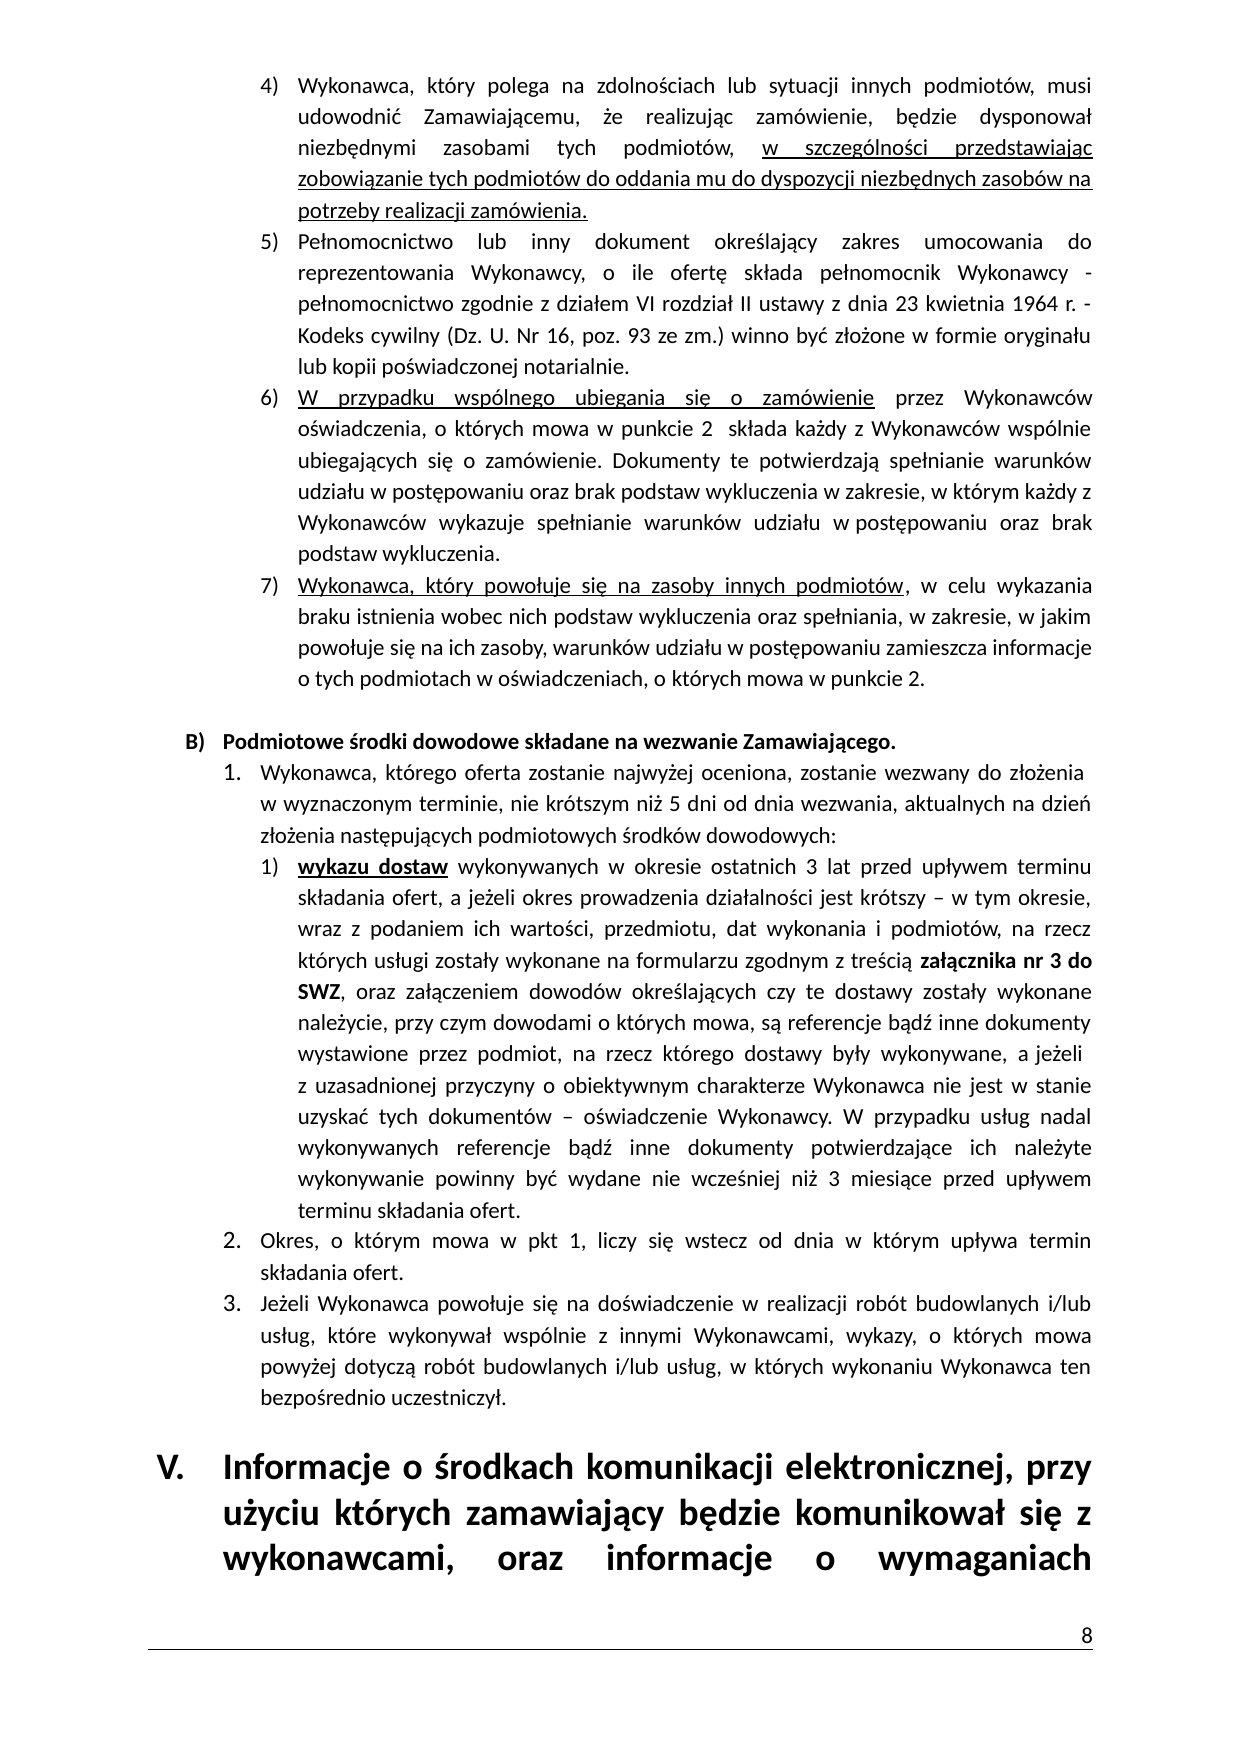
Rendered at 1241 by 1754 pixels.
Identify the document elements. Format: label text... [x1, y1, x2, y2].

list Wykonawca, którego oferta zostanie najwyżej oceniona, zostanie wezwany do złożenia w wyznaczonym terminie, nie krótszym niż 5 dni od dnia wezwania, aktualnych na dzień złożenia następujących podmiotowych środków dowodowych: [223, 755, 1093, 849]
list Wykonawca, który polega na zdolnościach lub sytuacji innych podmiotów, musi udowodnić Zamawiającemu, że realizując zamówienie, będzie dysponował niezbędnymi zasobami tych podmiotów, w szczególności przedstawiając zobowiązanie tych podmiotów do oddania mu do dyspozycji niezbędnych zasobów na potrzeby realizacji zamówienia. [260, 68, 1093, 224]
list wykazu dostaw wykonywanych w okresie ostatnich 3 lat przed upływem terminu składania ofert, a jeżeli okres prowadzenia działalności jest krótszy – w tym okresie, wraz z podaniem ich wartości, przedmiotu, dat wykonania i podmiotów, na rzecz których usługi zostały wykonane na formularzu zgodnym z treścią załącznika nr 3 do SWZ, oraz załączeniem dowodów określających czy te dostawy zostały wykonane należycie, przy czym dowodami o których mowa, są referencje bądź inne dokumenty wystawione przez podmiot, na rzecz którego dostawy były wykonywane, a jeżeli z uzasadnionej przyczyny o obiektywnym charakterze Wykonawca nie jest w stanie uzyskać tych dokumentów – oświadczenie Wykonawcy. W przypadku usług nadal wykonywanych referencje bądź inne dokumenty potwierdzające ich należyte wykonywanie powinny być wydane nie wcześniej niż 3 miesiące przed upływem terminu składania ofert. [260, 849, 1093, 1224]
list W przypadku wspólnego ubiegania się o zamówienie przez Wykonawców oświadczenia, o których mowa w punkcie 2 składa każdy z Wykonawców wspólnie ubiegających się o zamówienie. Dokumenty te potwierdzają spełnianie warunków udziału w postępowaniu oraz brak podstaw wykluczenia w zakresie, w którym każdy z Wykonawców wykazuje spełnianie warunków udziału w postępowaniu oraz brak podstaw wykluczenia. [260, 380, 1093, 568]
list Pełnomocnictwo lub inny dokument określający zakres umocowania do reprezentowania Wykonawcy, o ile ofertę składa pełnomocnik Wykonawcy - pełnomocnictwo zgodnie z działem VI rozdział II ustawy z dnia 23 kwietnia 1964 r. - Kodeks cywilny (Dz. U. Nr 16, poz. 93 ze zm.) winno być złożone w formie oryginału lub kopii poświadczonej notarialnie. [260, 224, 1093, 380]
list Jeżeli Wykonawca powołuje się na doświadczenie w realizacji robót budowlanych i/lub usług, które wykonywał wspólnie z innymi Wykonawcami, wykazy, o których mowa powyżej dotyczą robót budowlanych i/lub usług, w których wykonaniu Wykonawca ten bezpośrednio uczestniczył. [223, 1286, 1093, 1411]
list Podmiotowe środki dowodowe składane na wezwanie Zamawiającego. [185, 724, 1093, 755]
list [185, 1443, 1093, 1580]
list Wykonawca, który powołuje się na zasoby innych podmiotów, w celu wykazania braku istnienia wobec nich podstaw wykluczenia oraz spełniania, w zakresie, w jakim powołuje się na ich zasoby, warunków udziału w postępowaniu zamieszcza informacje o tych podmiotach w oświadczeniach, o których mowa w punkcie 2. [260, 568, 1093, 693]
list Okres, o którym mowa w pkt 1, liczy się wstecz od dnia w którym upływa termin składania ofert. [223, 1224, 1093, 1286]
